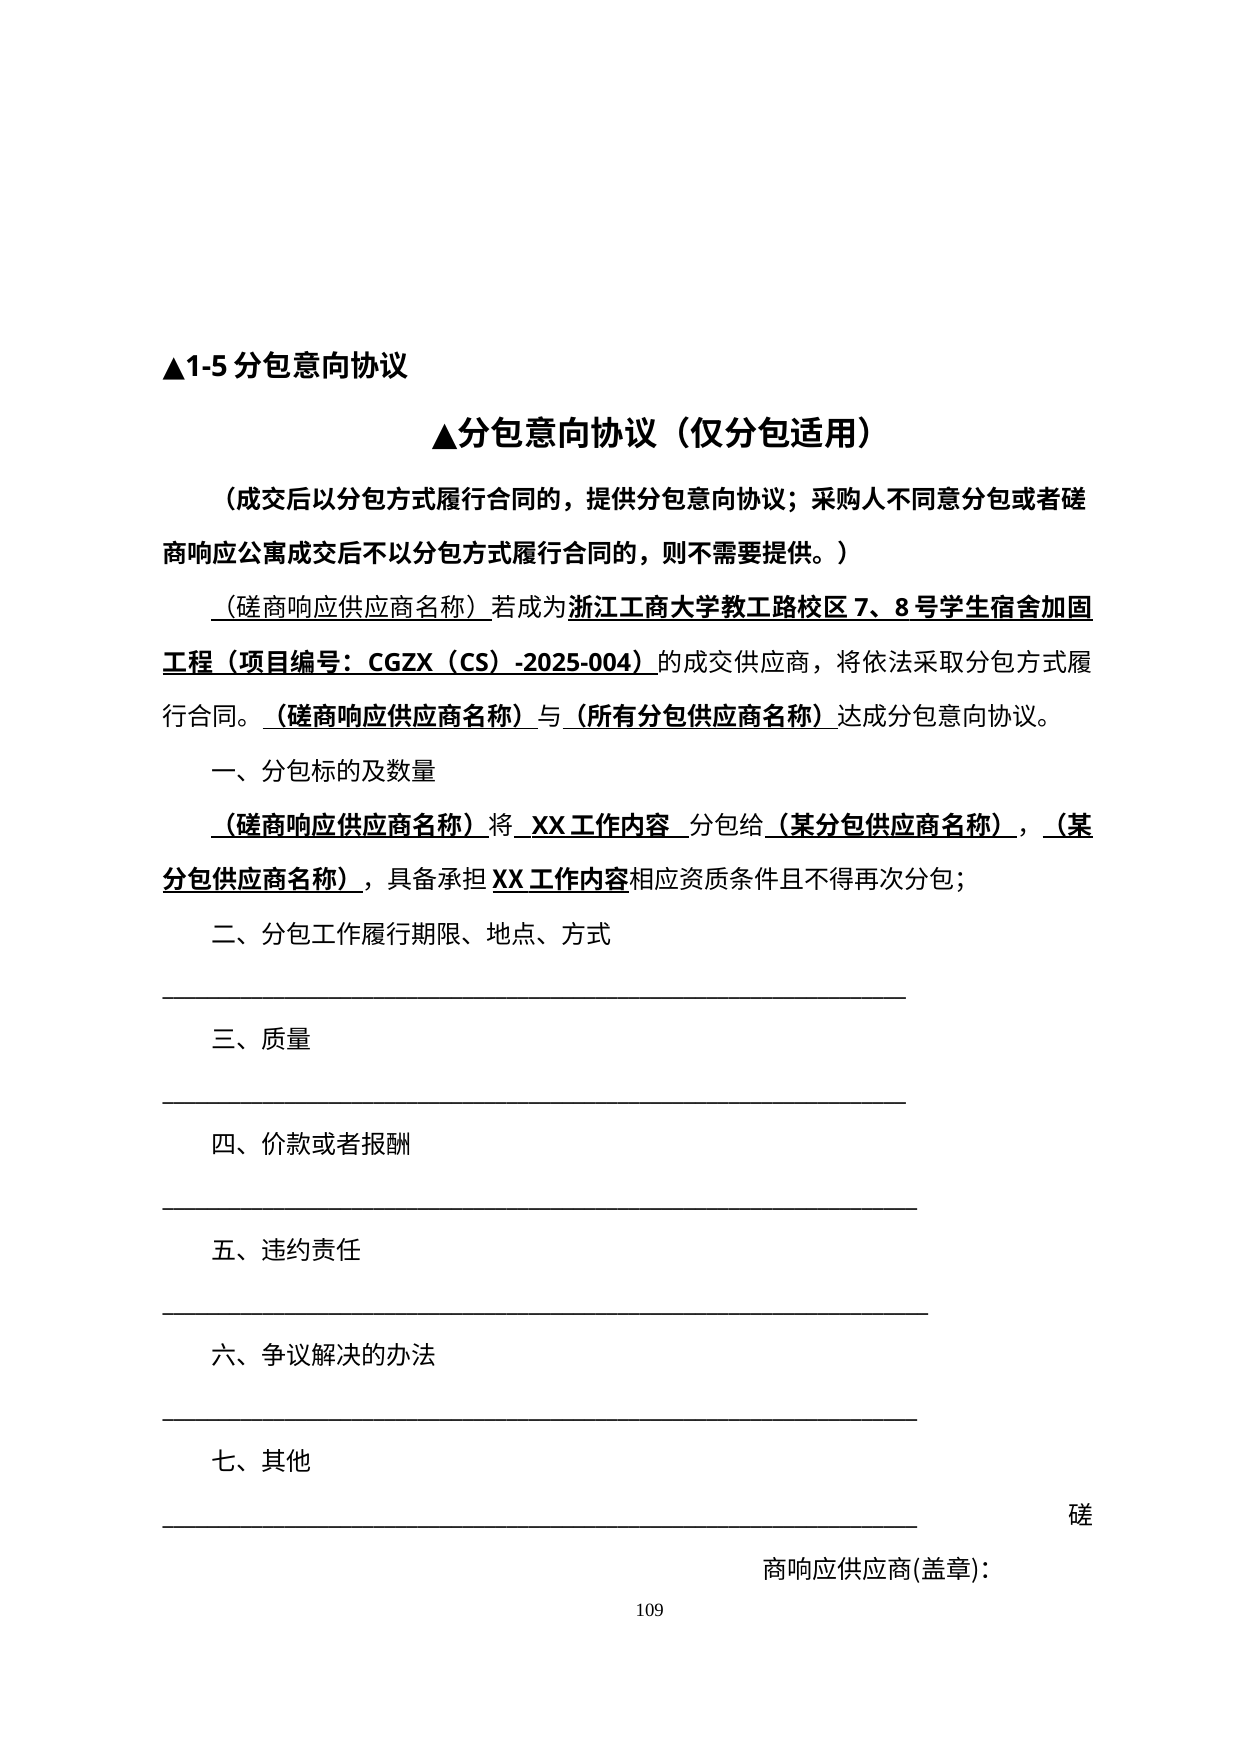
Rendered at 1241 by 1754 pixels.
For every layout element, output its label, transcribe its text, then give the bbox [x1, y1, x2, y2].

text ____________________________________________________________________ [162, 1179, 1093, 1213]
text 二、分包工作履行期限、地点、方式 [162, 914, 1093, 950]
text ____________________________________________________________________ [162, 1390, 1093, 1424]
text （成交后以分包方式履行合同的，提供分包意向协议；采购人不同意分包或者磋商响应公寓成交后不以分包方式履行合同的，则不需要提供。） [162, 479, 1093, 570]
text （磋商响应供应商名称）若成为浙江工商大学教工路校区7、8号学生宿舍加固工程（项目编号：CGZX（CS）-2025-004）的成交供应商，将依法采取分包方式履行合同。（磋商响应供应商名称）与（所有分包供应商名称）达成分包意向协议。 [162, 588, 1093, 733]
text 六、争议解决的办法 [162, 1336, 1093, 1372]
text （磋商响应供应商名称）将 XX工作内容 分包给（某分包供应商名称），（某分包供应商名称），具备承担XX工作内容相应资质条件且不得再次分包； [162, 805, 1093, 896]
text 三、质量 [162, 1019, 1093, 1056]
text 一、分包标的及数量 [162, 751, 1093, 787]
text ____________________________________________________________________ 磋商响应供应商(盖章)： [162, 1496, 1093, 1586]
text 四、价款或者报酬 [162, 1125, 1093, 1161]
text ▲分包意向协议（仅分包适用） [162, 407, 1093, 455]
text 七、其他 [162, 1441, 1093, 1477]
text ___________________________________________________________________ [162, 968, 1093, 1003]
text _____________________________________________________________________ [162, 1285, 1093, 1319]
text ▲1-5分包意向协议 [162, 343, 1093, 385]
text ___________________________________________________________________ [162, 1074, 1093, 1108]
text 五、违约责任 [162, 1230, 1093, 1267]
